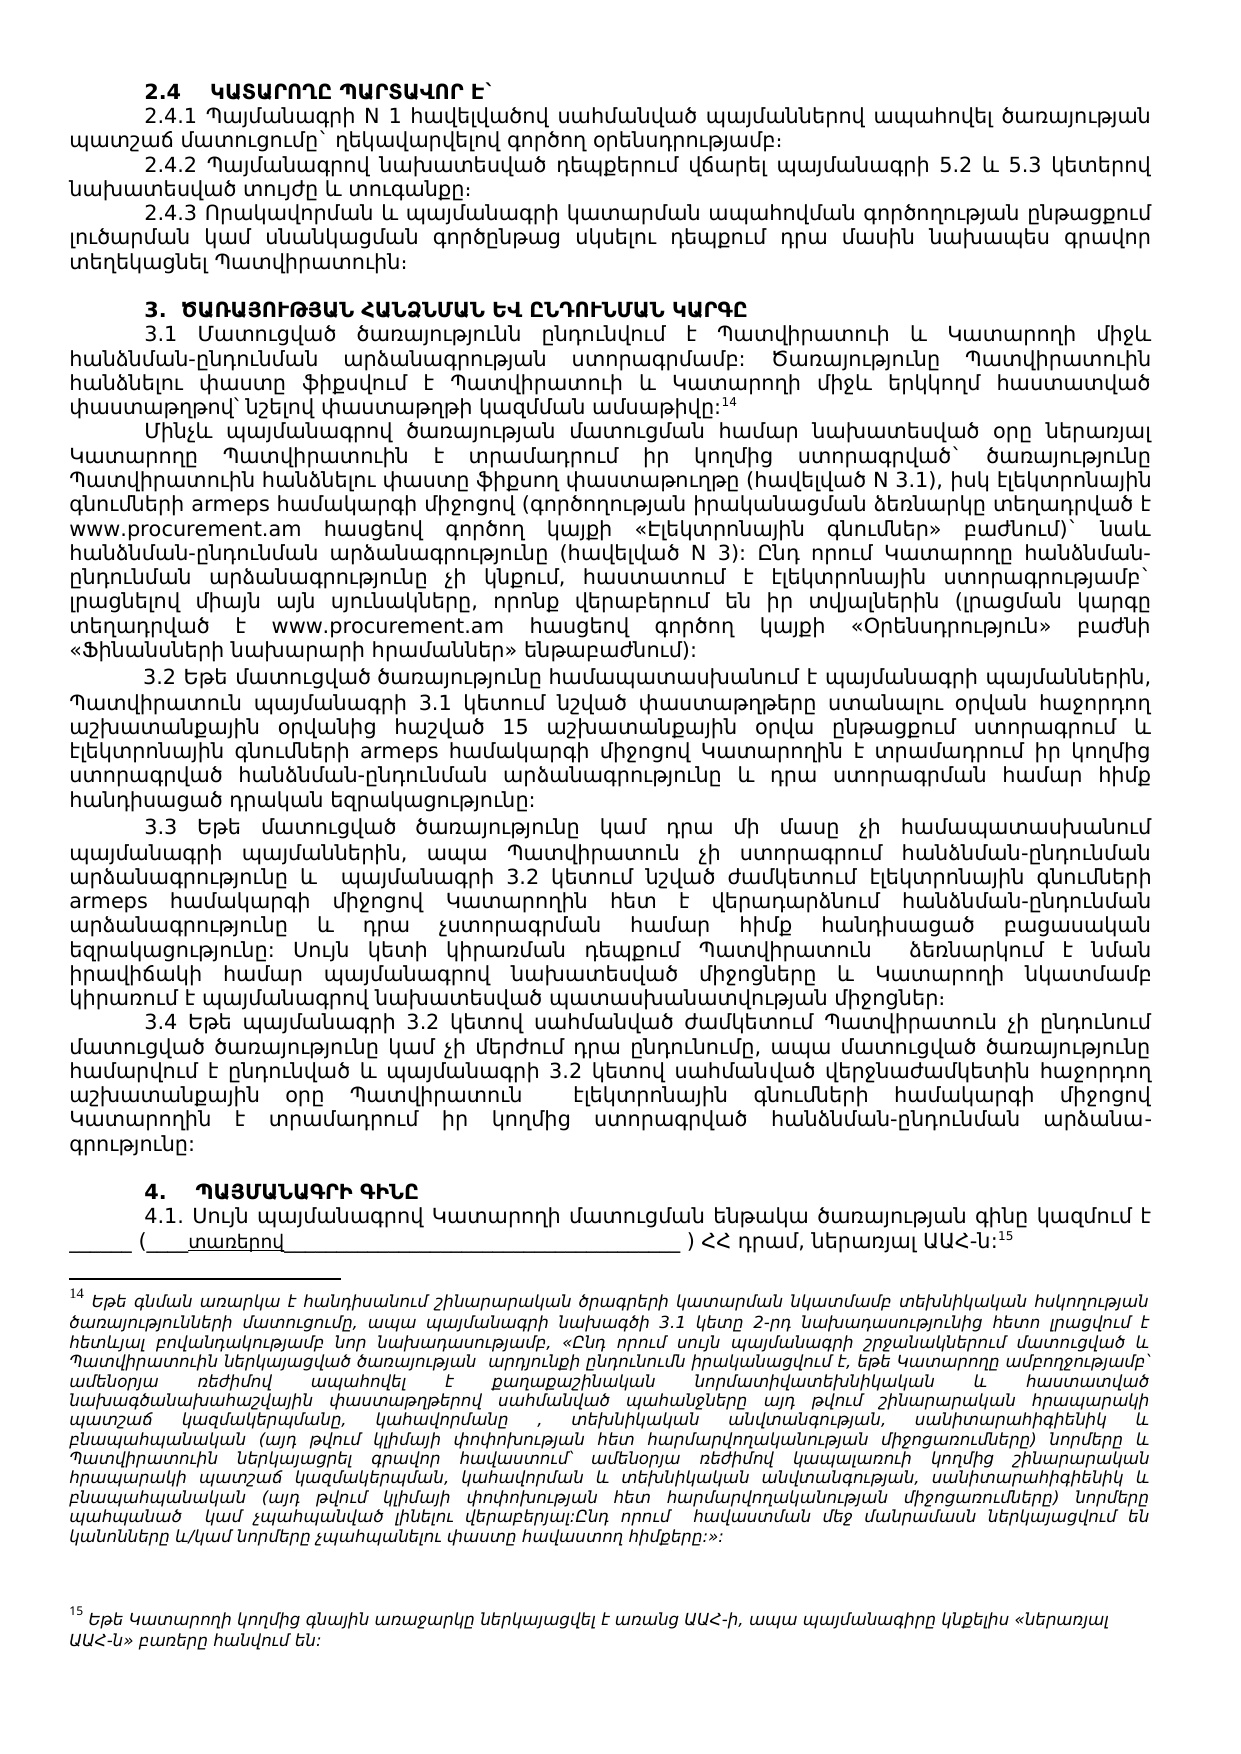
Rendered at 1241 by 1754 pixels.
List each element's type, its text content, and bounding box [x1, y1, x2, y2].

text 2.4 ԿԱՏԱՐՈՂԸ ՊԱՐՏԱՎՈՐ Է` [69, 80, 1152, 104]
text 2.4.3 Որակավորման և պայմանագրի կատարման ապահովման գործողության ընթացքում լուծարման կամ սնանկացման գործընթաց սկսելու դեպքում դրա մասին նախապես գրավոր տեղեկացնել Պատվիրատուին։ [69, 201, 1152, 274]
text 4. ՊԱՅՄԱՆԱԳՐԻ ԳԻՆԸ [69, 1180, 1152, 1204]
text 3.4 Եթե պայմանագրի 3.2 կետով սահմանված ժամկետում Պատվիրատուն չի ընդունում մատուցված ծառայությունը կամ չի մերժում դրա ընդունումը, ապա մատուցված ծառայությունը համարվում է ընդունված և պայմանագրի 3.2 կետով սահմանված վերջնաժամկետին հաջորդող աշխատանքային օրը Պատվիրատուն էլեկտրոնային գնումների համակարգի միջոցով Կատարողին է տրամադրում իր կողմից ստորագրված հանձնման-ընդունման արձանագրությունը: [69, 1010, 1152, 1156]
text 3.3 Եթե մատուցված ծառայությունը կամ դրա մի մասը չի համապատասխանում պայմանագրի պայմաններին, ապա Պատվիրատուն չի ստորագրում հանձնման-ընդունման արձանագրությունը և պայմանագրի 3.2 կետում նշված ժամկետում էլեկտրոնային գնումների armeps համակարգի միջոցով Կատարողին հետ է վերադարձնում հանձնման-ընդունման արձանագրությունը և դրա չստորագրման համար հիմք հանդիսացած բացասական եզրակացությունը: Սույն կետի կիրառման դեպքում Պատվիրատուն ձեռնարկում է նման իրավիճակի համար պայմանագրով նախատեսված միջոցները և Կատարողի նկատմամբ կիրառում է պայմանագրով նախատեսված պատասխանատվության միջոցներ։ [69, 812, 1152, 1010]
text 3.2 Եթե մատուցված ծառայությունը համապատասխանում է պայմանագրի պայմաններին, Պատվիրատուն պայմանագրի 3.1 կետում նշված փաստաթղթերը ստանալու օրվան հաջորդող աշխատանքային օրվանից հաշված 15 աշխատանքային օրվա ընթացքում ստորագրում և էլեկտրոնային գնումների armeps համակարգի միջոցով Կատարողին է տրամադրում իր կողմից ստորագրված հանձնման-ընդունման արձանագրությունը և դրա ստորագրման համար հիմք հանդիսացած դրական եզրակացությունը: [69, 662, 1152, 812]
text Մինչև պայմանագրով ծառայության մատուցման համար նախատեսված օրը ներառյալ Կատարողը Պատվիրատուին է տրամադրում իր կողմից ստորագրված` ծառայությունը Պատվիրատուին հանձնելու փաստը ֆիքսող փաստաթուղթը (հավելված N 3.1), իսկ էլեկտրոնային գնումների armeps համակարգի միջոցով (գործողության իրականացման ձեռնարկը տեղադրված է www.procurement.am հասցեով գործող կայքի «Էլեկտրոնային գնումներ» բաժնում)` նաև հանձնման-ընդունման արձանագրությունը (հավելված N 3): Ընդ որում Կատարողը հանձնման-ընդունման արձանագրությունը չի կնքում, հաստատում է էլեկտրոնային ստորագրությամբ` լրացնելով միայն այն սյունակները, որոնք վերաբերում են իր տվյալներին (լրացման կարգը տեղադրված է www.procurement.am հասցեով գործող կայքի «Օրենսդրություն» բաժնի «Ֆինանսների նախարարի հրամաններ» ենթաբաժնում): [69, 419, 1152, 662]
text 3. ԾԱՌԱՅՈՒԹՅԱՆ ՀԱՆՁՆՄԱՆ ԵՎ ԸՆԴՈՒՆՄԱՆ ԿԱՐԳԸ [69, 298, 1152, 322]
text 4.1. Սույն պայմանագրով Կատարողի մատուցման ենթակա ծառայության գինը կազմում է ______ (____տառերով______________________________________ ) ՀՀ դրամ, ներառյալ ԱԱՀ-ն: [69, 1204, 1152, 1253]
text 2.4.1 Պայմանագրի N 1 հավելվածով սահմանված պայմաններով ապահովել ծառայության պատշաճ մատուցումը` ղեկավարվելով գործող օրենսդրությամբ։ [69, 104, 1152, 153]
text 3.1 Մատուցված ծառայությունն ընդունվում է Պատվիրատուի և Կատարողի միջև հանձնման-ընդունման արձանագրության ստորագրմամբ: Ծառայությունը Պատվիրատուին հանձնելու փաստը ֆիքսվում է Պատվիրատուի և Կատարողի միջև երկկողմ հաստատված փաստաթղթով՝ նշելով փաստաթղթի կազմման ամսաթիվը: [69, 322, 1152, 419]
text 2.4.2 Պայմանագրով նախատեսված դեպքերում վճարել պայմանագրի 5.2 և 5.3 կետերով նախատեսված տույժը և տուգանքը։ [69, 153, 1152, 201]
